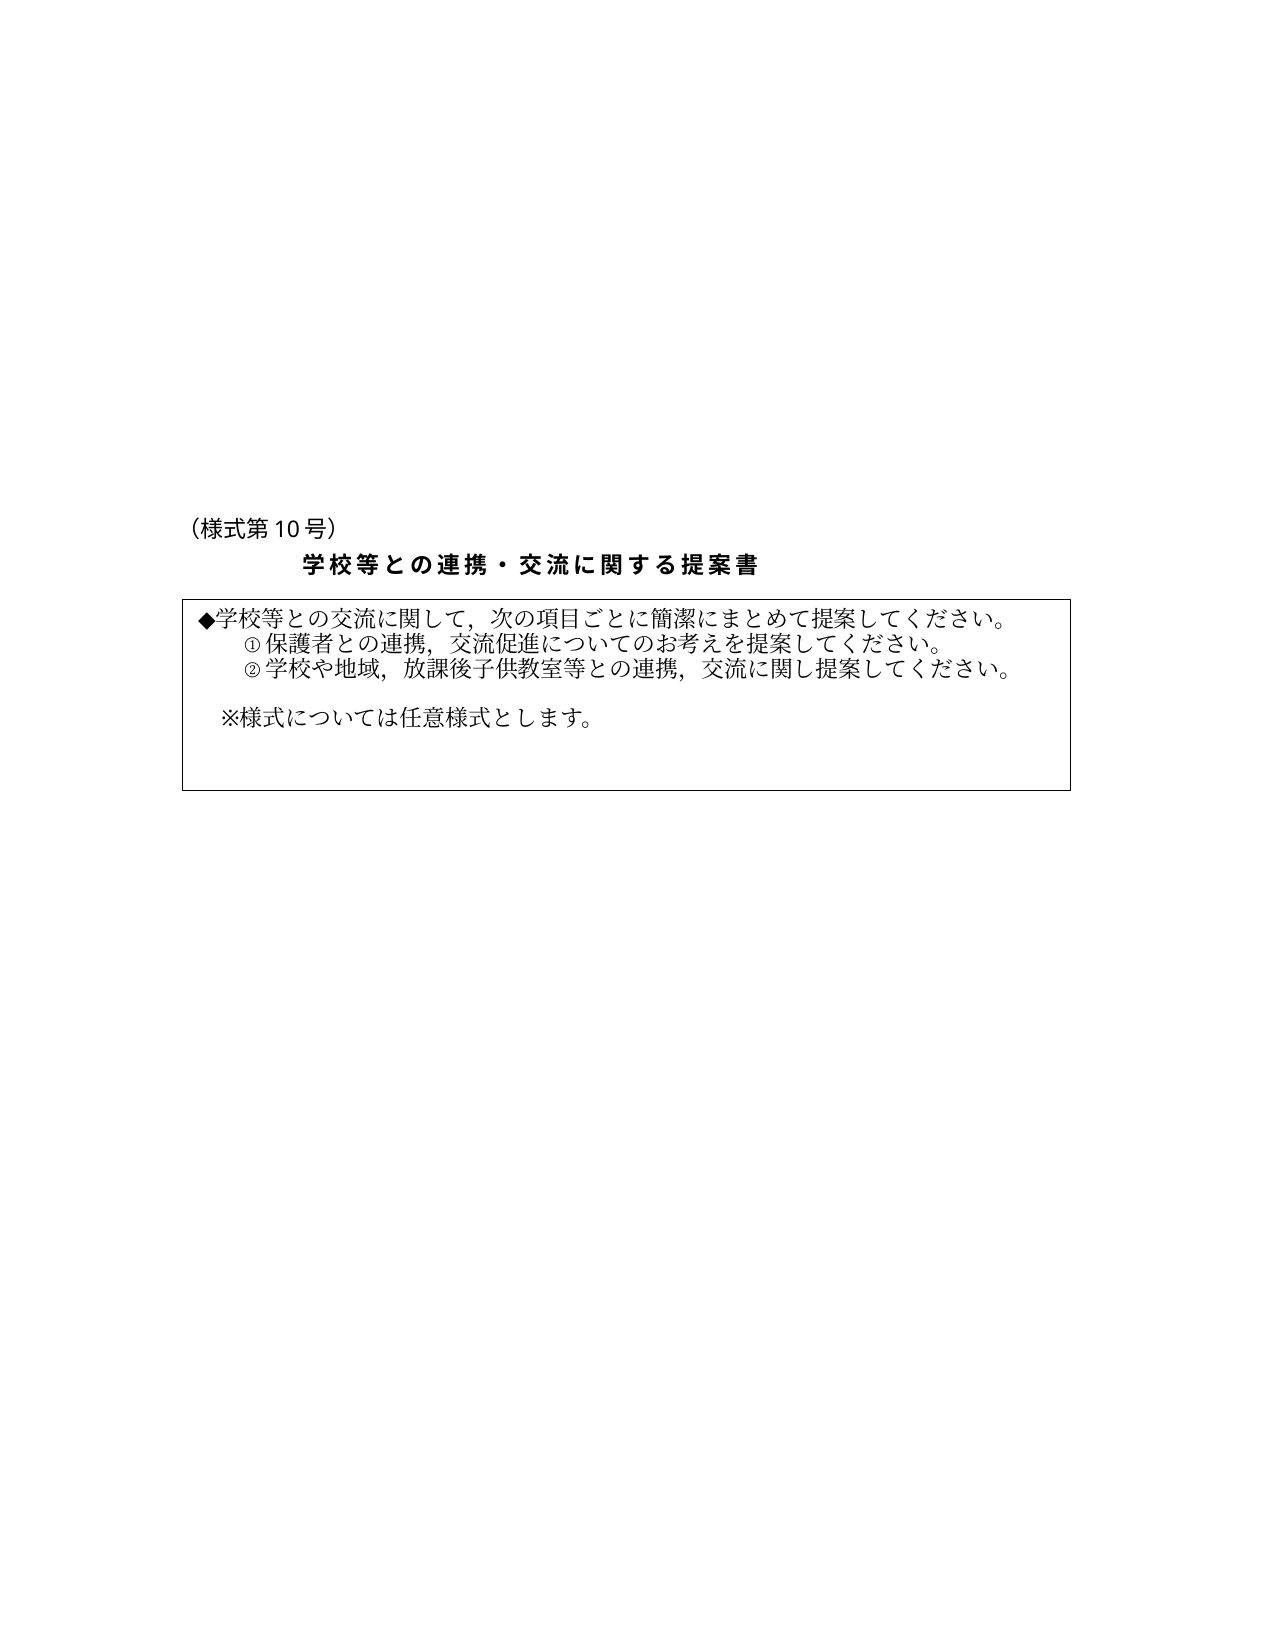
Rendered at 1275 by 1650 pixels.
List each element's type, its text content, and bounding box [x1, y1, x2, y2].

text 学校等との連携・交流に関する提案書 [177, 546, 1098, 582]
text （様式第10号） [177, 509, 1098, 546]
